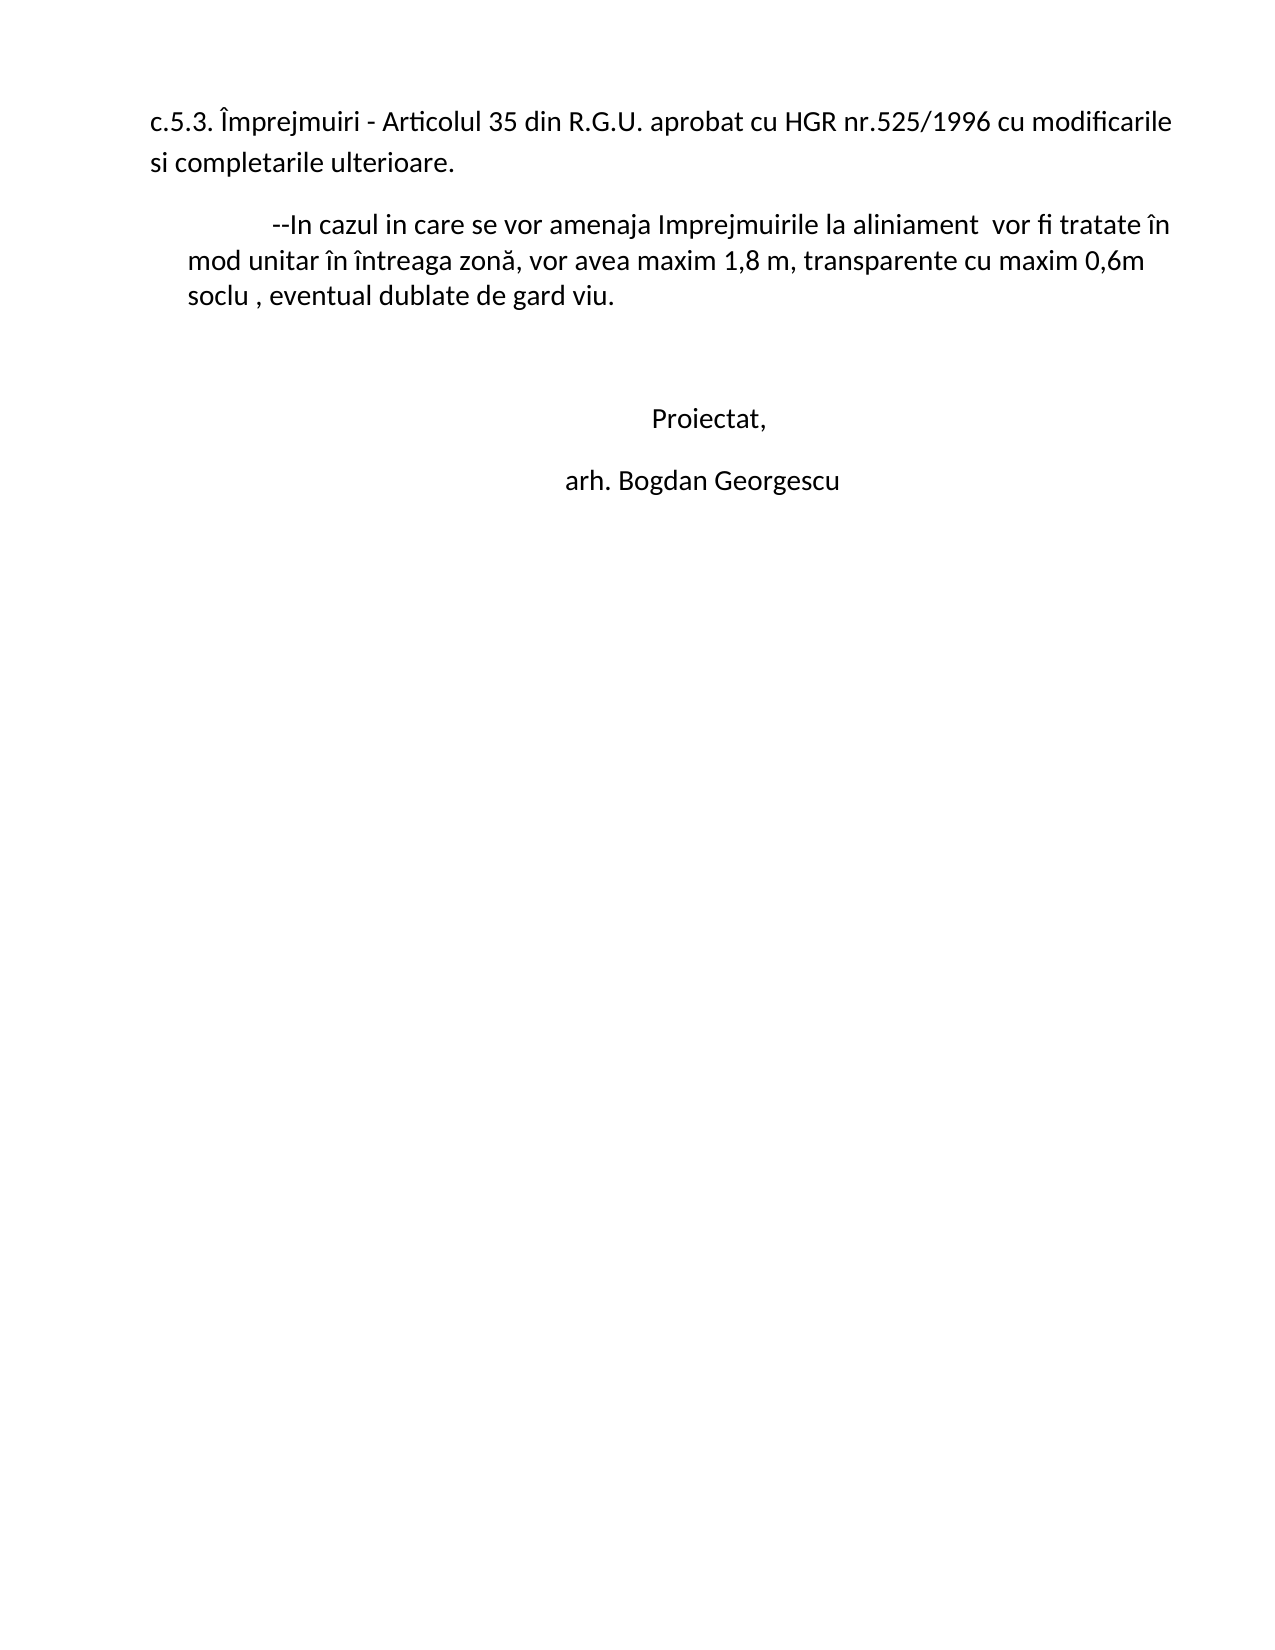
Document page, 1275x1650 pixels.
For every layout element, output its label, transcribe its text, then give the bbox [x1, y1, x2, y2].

text c.5.3. Împrejmuiri - Articolul 35 din R.G.U. aprobat cu HGR nr.525/1996 cu modificarile si completarile ulterioare. [150, 103, 1196, 180]
text arh. Bogdan Georgescu [150, 462, 1196, 497]
text Proiectat, [150, 400, 1196, 435]
text --In cazul in care se vor amenaja Imprejmuirile la aliniament vor fi tratate în mod unitar în întreaga zonă, vor avea maxim 1,8 m, transparente cu maxim 0,6m soclu , eventual dublate de gard viu. [187, 206, 1196, 313]
